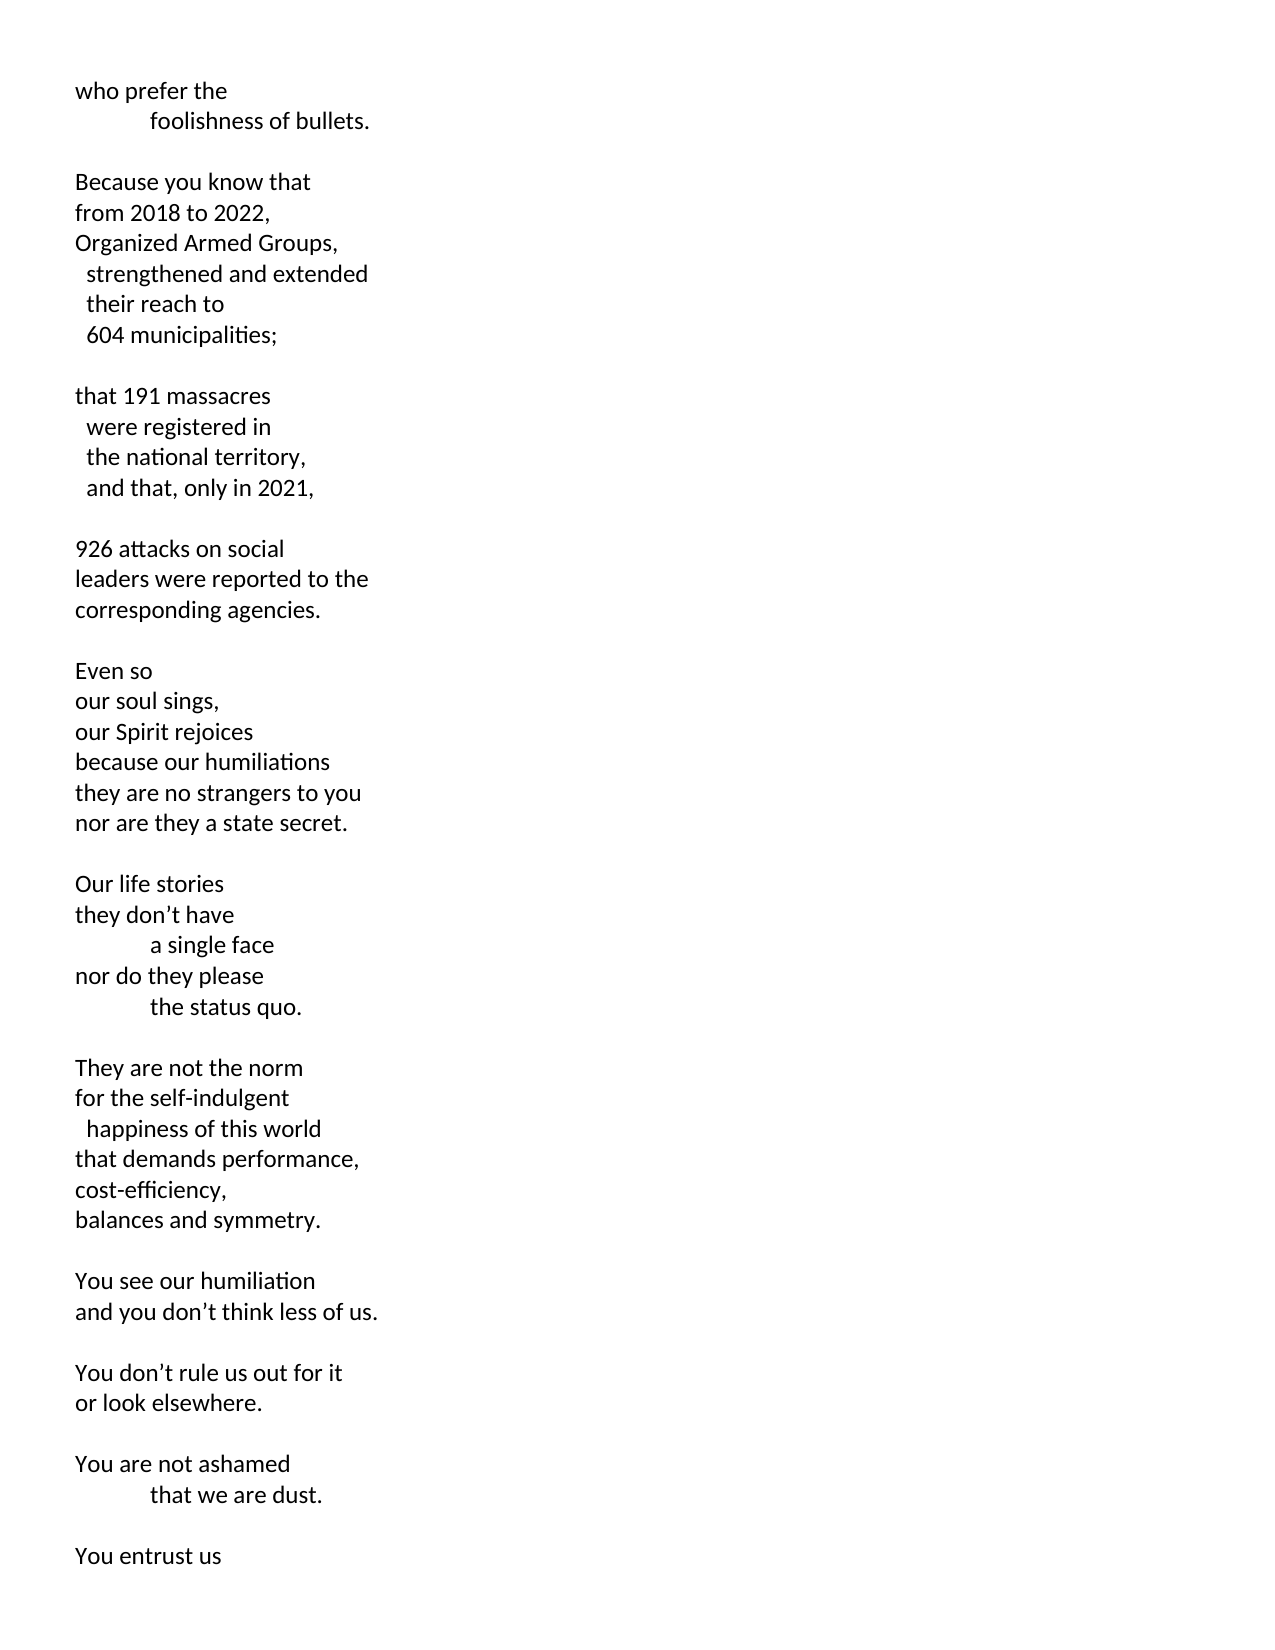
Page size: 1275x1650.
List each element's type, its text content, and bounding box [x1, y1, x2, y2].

text the status quo. [75, 991, 1200, 1021]
text Because you know that [75, 167, 1200, 197]
text from 2018 to 2022, [75, 197, 1200, 228]
text and that, only in 2021, [75, 472, 1200, 502]
text were registered in [75, 411, 1200, 441]
text corresponding agencies. Even so [75, 594, 1200, 685]
text that we are dust. [75, 1479, 1200, 1509]
text Organized Armed Groups, [75, 228, 1200, 258]
text You are not ashamed [75, 1448, 1200, 1479]
text 926 attacks on social [75, 533, 1200, 563]
text Our life stories [75, 868, 1200, 899]
text They are not the norm [75, 1052, 1200, 1082]
text a single face [75, 929, 1200, 960]
text they are no strangers to you [75, 777, 1200, 807]
text and you don’t think less of us. [75, 1296, 1200, 1326]
text that demands performance, [75, 1143, 1200, 1174]
text happiness of this world [75, 1113, 1200, 1143]
text leaders were reported to the [75, 563, 1200, 594]
text cost-efficiency, [75, 1174, 1200, 1204]
text their reach to [75, 289, 1200, 319]
text because our humiliations [75, 746, 1200, 777]
text nor do they please [75, 960, 1200, 991]
text foolishness of bullets. [75, 106, 1200, 136]
text who prefer the [75, 75, 1200, 106]
text or look elsewhere. [75, 1387, 1200, 1418]
text You entrust us [75, 1540, 1200, 1571]
text You don’t rule us out for it [75, 1357, 1200, 1387]
text strengthened and extended [75, 258, 1200, 289]
text for the self-indulgent [75, 1082, 1200, 1113]
text the national territory, [75, 441, 1200, 472]
text balances and symmetry. [75, 1204, 1200, 1235]
text they don’t have [75, 899, 1200, 929]
text our Spirit rejoices [75, 716, 1200, 746]
text 604 municipalities; [75, 319, 1200, 350]
text You see our humiliation [75, 1265, 1200, 1296]
text our soul sings, [75, 685, 1200, 716]
text that 191 massacres [75, 380, 1200, 411]
text nor are they a state secret. [75, 807, 1200, 838]
